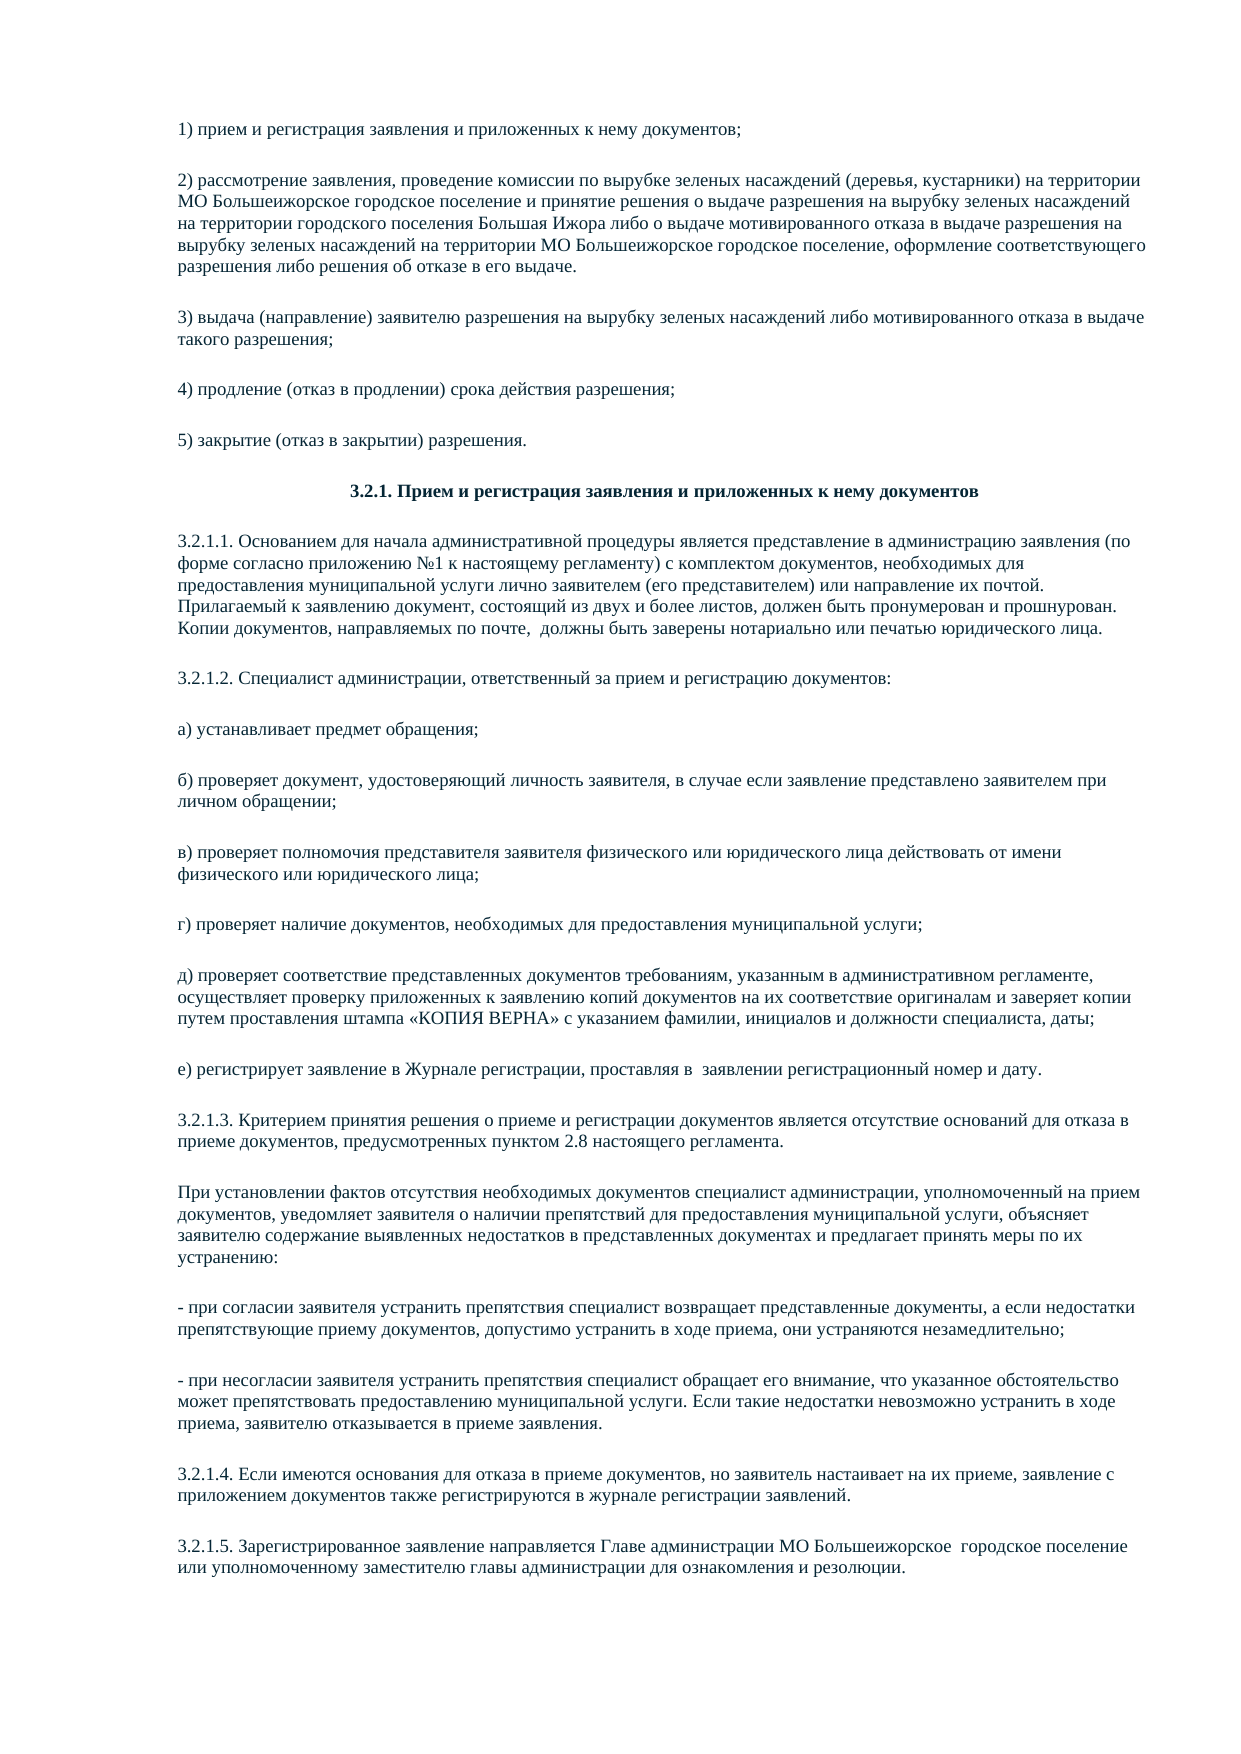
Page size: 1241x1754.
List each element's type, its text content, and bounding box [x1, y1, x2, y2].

text 1) прием и регистрация заявления и приложенных к нему документов; [177, 118, 1152, 140]
text 3.2.1. Прием и регистрация заявления и приложенных к нему документов [177, 479, 1152, 501]
text 3.2.1.3. Критерием принятия решения о приеме и регистрации документов является отсутствие оснований для отказа в приеме документов, предусмотренных пунктом 2.8 настоящего регламента. [177, 1109, 1152, 1152]
text - при несогласии заявителя устранить препятствия специалист обращает его внимание, что указанное обстоятельство может препятствовать предоставлению муниципальной услуги. Если такие недостатки невозможно устранить в ходе приема, заявителю отказывается в приеме заявления. [177, 1369, 1152, 1433]
text б) проверяет документ, удостоверяющий личность заявителя, в случае если заявление представлено заявителем при личном обращении; [177, 769, 1152, 812]
text в) проверяет полномочия представителя заявителя физического или юридического лица действовать от имени физического или юридического лица; [177, 841, 1152, 884]
text 3.2.1.1. Основанием для начала административной процедуры является представление в администрацию заявления (по форме согласно приложению №1 к настоящему регламенту) с комплектом документов, необходимых для предоставления муниципальной услуги лично заявителем (его представителем) или направление их почтой. Прилагаемый к заявлению документ, состоящий из двух и более листов, должен быть пронумерован и прошнурован. Копии документов, направляемых по почте, должны быть заверены нотариально или печатью юридического лица. [177, 530, 1152, 638]
text е) регистрирует заявление в Журнале регистрации, проставляя в заявлении регистрационный номер и дату. [177, 1058, 1152, 1079]
text - при согласии заявителя устранить препятствия специалист возвращает представленные документы, а если недостатки препятствующие приему документов, допустимо устранить в ходе приема, они устраняются незамедлительно; [177, 1296, 1152, 1339]
text 3.2.1.4. Если имеются основания для отказа в приеме документов, но заявитель настаивает на их приеме, заявление с приложением документов также регистрируются в журнале регистрации заявлений. [177, 1462, 1152, 1506]
text 3.2.1.2. Специалист администрации, ответственный за прием и регистрацию документов: [177, 667, 1152, 689]
text 5) закрытие (отказ в закрытии) разрешения. [177, 429, 1152, 450]
text а) устанавливает предмет обращения; [177, 718, 1152, 739]
text 3) выдача (направление) заявителю разрешения на вырубку зеленых насаждений либо мотивированного отказа в выдаче такого разрешения; [177, 306, 1152, 349]
text При установлении фактов отсутствия необходимых документов специалист администрации, уполномоченный на прием документов, уведомляет заявителя о наличии препятствий для предоставления муниципальной услуги, объясняет заявителю содержание выявленных недостатков в представленных документах и предлагает принять меры по их устранению: [177, 1181, 1152, 1267]
text 4) продление (отказ в продлении) срока действия разрешения; [177, 378, 1152, 400]
text д) проверяет соответствие представленных документов требованиям, указанным в административном регламенте, осуществляет проверку приложенных к заявлению копий документов на их соответствие оригиналам и заверяет копии путем проставления штампа «КОПИЯ ВЕРНА» с указанием фамилии, инициалов и должности специалиста, даты; [177, 964, 1152, 1029]
text 3.2.1.5. Зарегистрированное заявление направляется Главе администрации МО Большеижорское городское поселение или уполномоченному заместителю главы администрации для ознакомления и резолюции. [177, 1535, 1152, 1578]
text г) проверяет наличие документов, необходимых для предоставления муниципальной услуги; [177, 913, 1152, 935]
text 2) рассмотрение заявления, проведение комиссии по вырубке зеленых насаждений (деревья, кустарники) на территории МО Большеижорское городское поселение и принятие решения о выдаче разрешения на вырубку зеленых насаждений на территории городского поселения Большая Ижора либо о выдаче мотивированного отказа в выдаче разрешения на вырубку зеленых насаждений на территории МО Большеижорское городское поселение, оформление соответствующего разрешения либо решения об отказе в его выдаче. [177, 169, 1152, 277]
